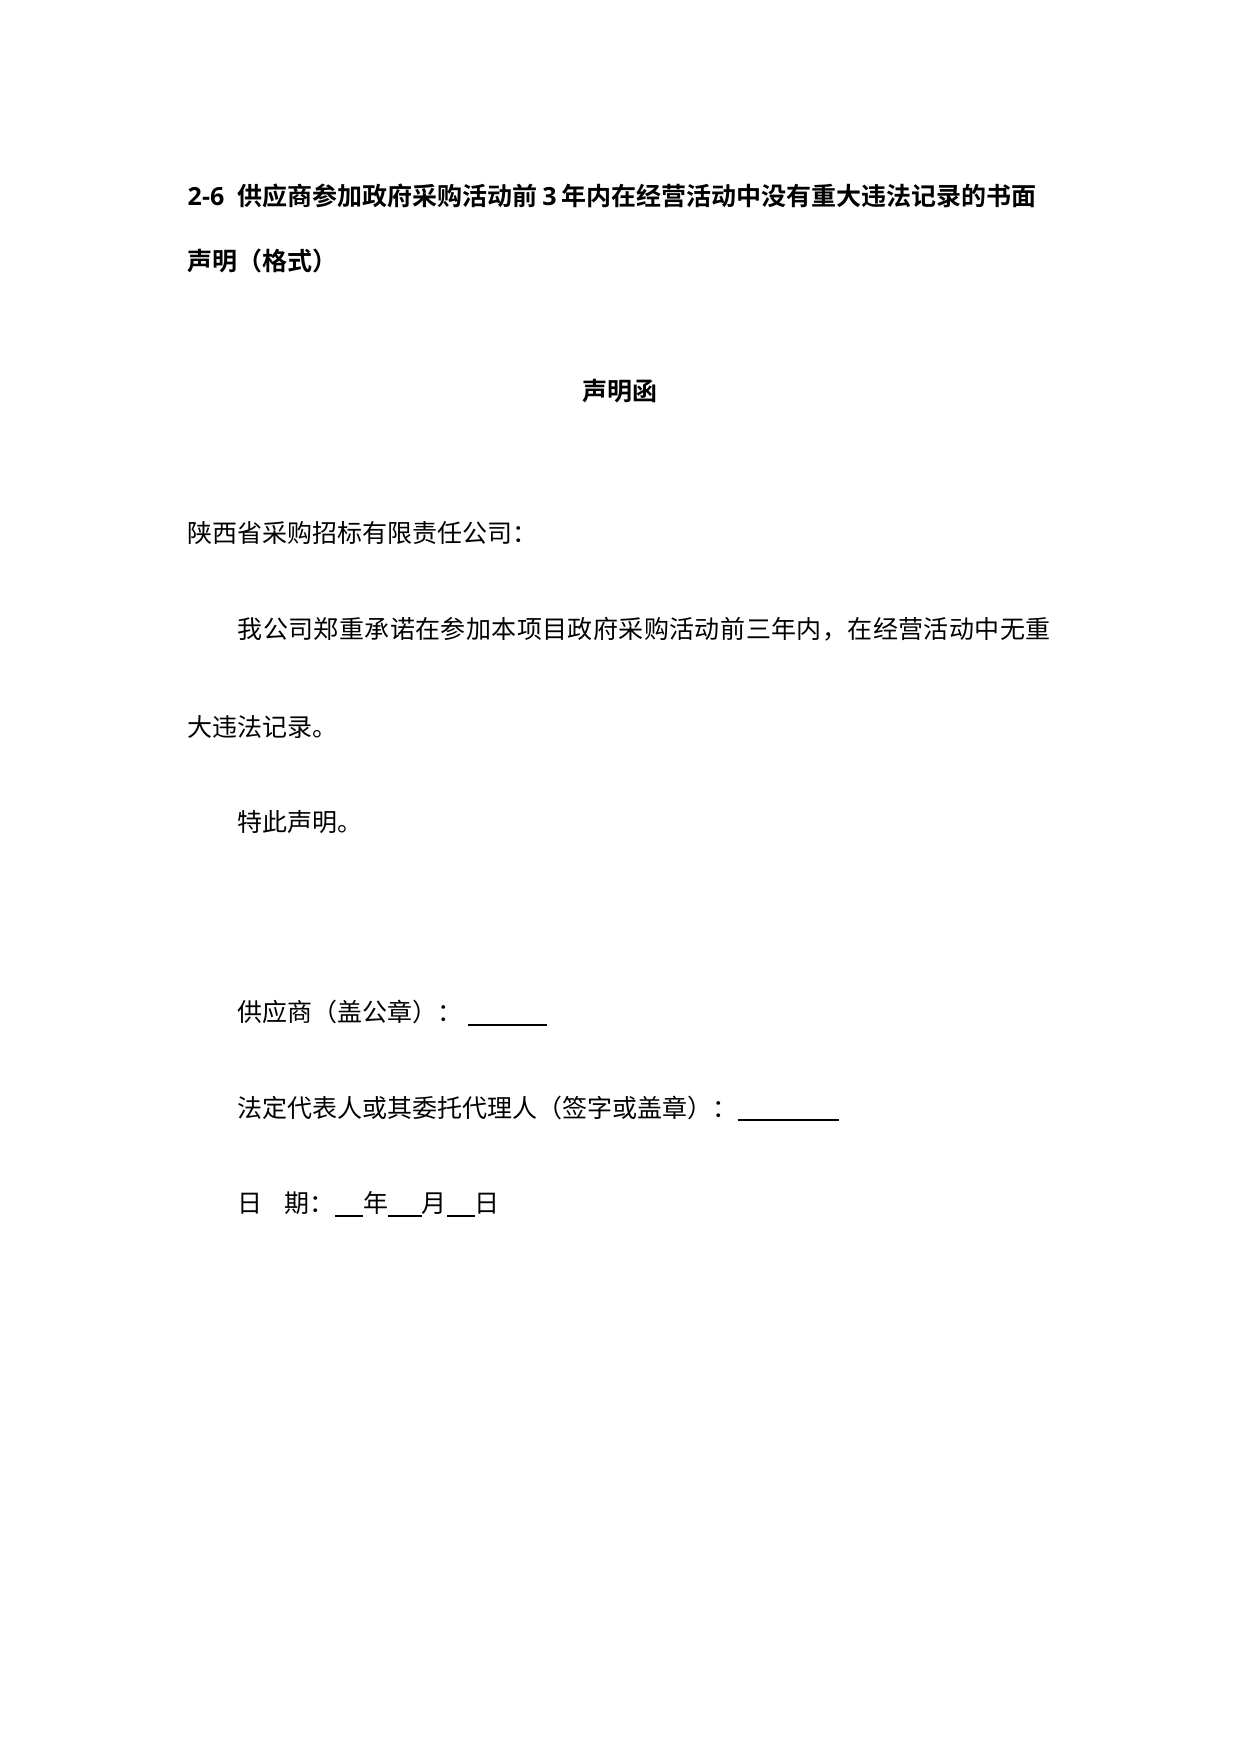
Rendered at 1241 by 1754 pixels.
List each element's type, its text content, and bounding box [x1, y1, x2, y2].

text 陕西省采购招标有限责任公司： [187, 499, 1053, 564]
text 特此声明。 [187, 788, 1053, 853]
text 法定代表人或其委托代理人（签字或盖章）： [187, 1074, 1053, 1139]
text 我公司郑重承诺在参加本项目政府采购活动前三年内，在经营活动中无重大违法记录。 [187, 595, 1053, 758]
text 声明函 [187, 357, 1053, 422]
text 供应商（盖公章）： [187, 978, 1053, 1043]
text 日 期： 年 月 日 [187, 1169, 1053, 1234]
text 2-6 供应商参加政府采购活动前3年内在经营活动中没有重大违法记录的书面声明（格式） [187, 162, 1053, 292]
